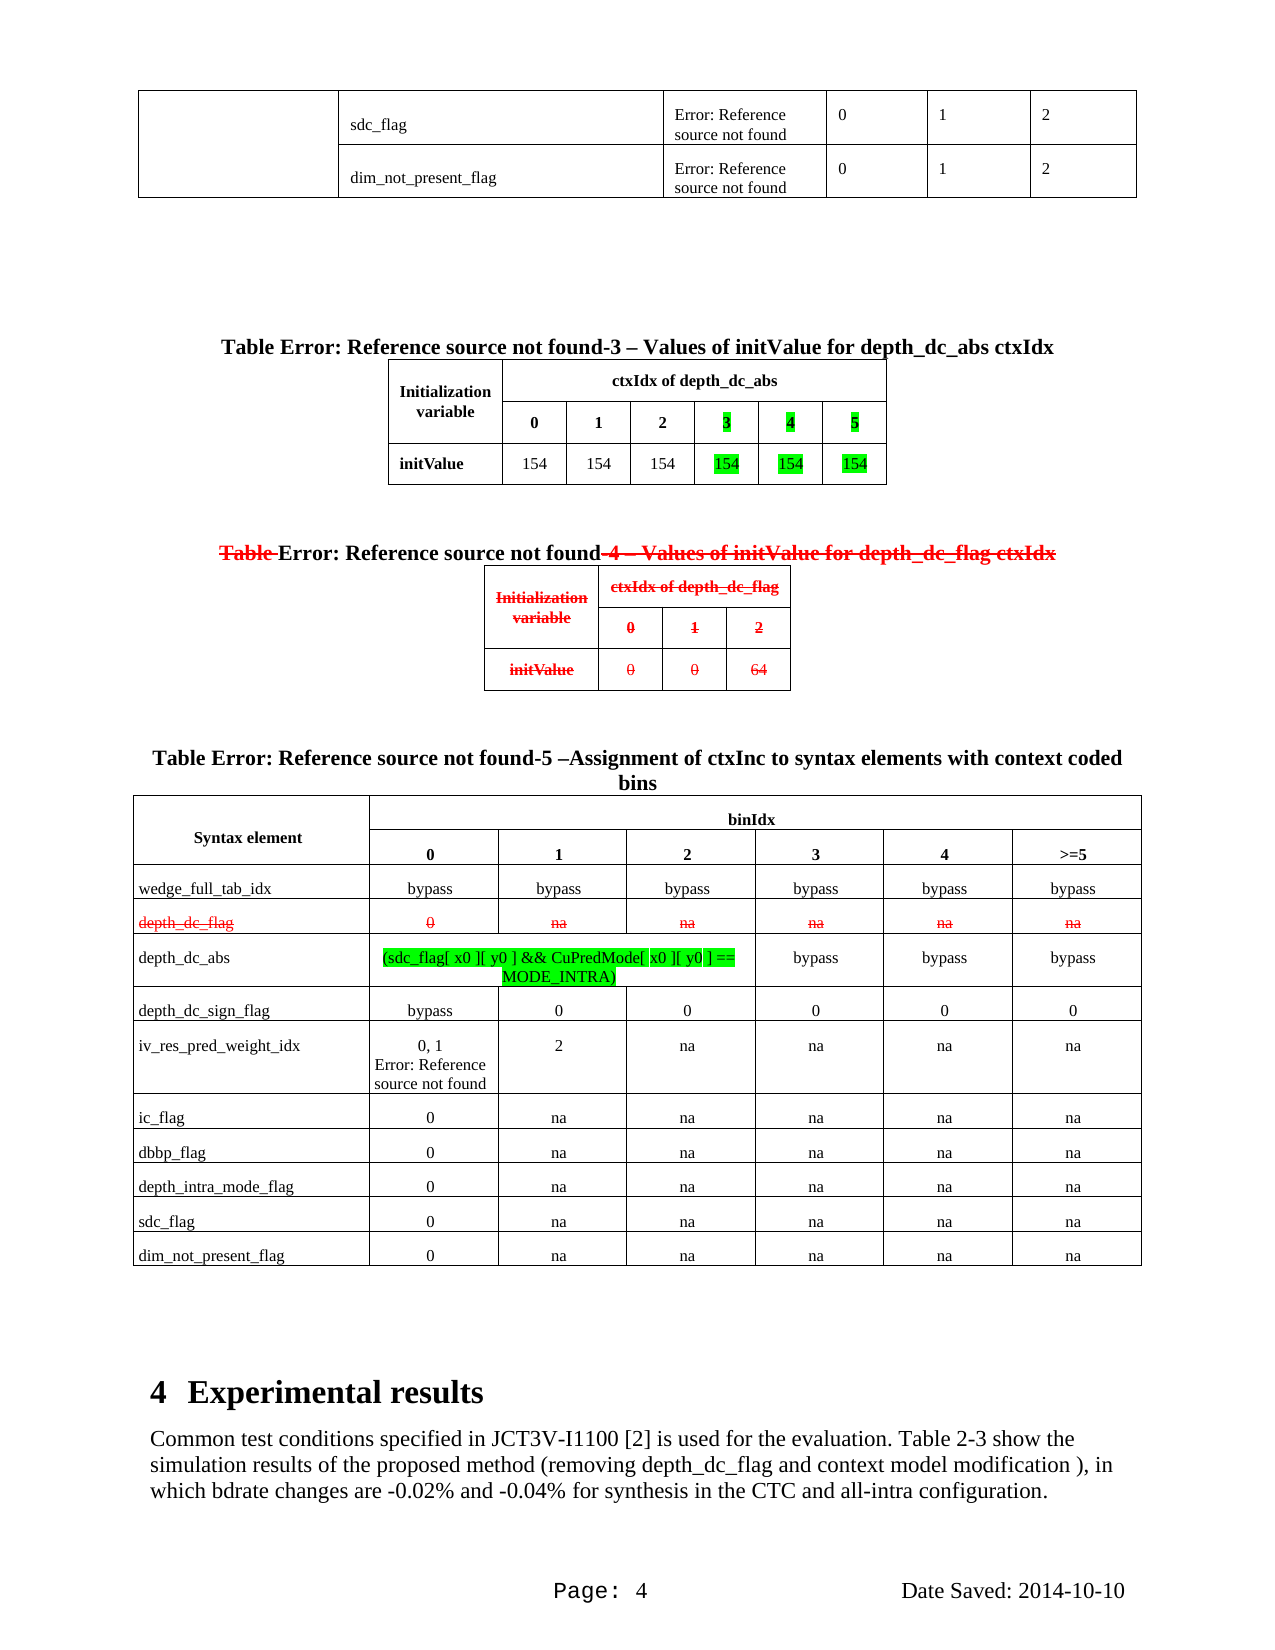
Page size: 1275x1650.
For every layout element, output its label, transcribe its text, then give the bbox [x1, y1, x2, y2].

table_cell 4 [884, 830, 1012, 864]
table_cell na [627, 1094, 755, 1127]
table_cell na [756, 1163, 883, 1196]
table_cell (sdc_flag[ x0 ][ y0 ] && CuPredMode[ x0 ][ y0 ] == MODE_INTRA) [370, 934, 755, 986]
table_cell na [627, 899, 755, 932]
table_cell bypass [627, 865, 755, 898]
table_cell bypass [370, 987, 498, 1020]
table_cell bypass [884, 865, 1012, 898]
table_cell na [1013, 899, 1141, 932]
table_cell iv_res_pred_weight_idx [134, 1021, 369, 1093]
table_cell na [1013, 1232, 1141, 1265]
table_cell 0 [370, 1232, 498, 1265]
table_cell 0 [503, 402, 566, 442]
table_cell na [627, 1197, 755, 1231]
table_cell na [884, 1094, 1012, 1127]
table_cell na [884, 1197, 1012, 1231]
table_cell 0 [756, 987, 883, 1020]
table_cell na [627, 1163, 755, 1196]
table_cell 1 [567, 402, 630, 442]
table_cell >=5 [1013, 830, 1141, 864]
table_cell bypass [1013, 934, 1141, 986]
table_cell 0 [599, 608, 662, 648]
table_cell na [884, 1163, 1012, 1196]
table_cell 3 [756, 830, 883, 864]
table_cell 0 [627, 987, 755, 1020]
table_header Initialization variable [485, 566, 598, 648]
table_cell na [499, 1232, 626, 1265]
table_cell 3 [695, 402, 758, 442]
table_cell 154 [759, 444, 822, 484]
table_cell 0 [1013, 987, 1141, 1020]
table_cell na [1013, 1021, 1141, 1093]
table_cell na [884, 899, 1012, 932]
table_cell na [884, 1021, 1012, 1093]
table_cell na [499, 1094, 626, 1127]
table_cell 154 [823, 444, 886, 484]
table_cell na [1013, 1197, 1141, 1231]
table_cell dim_not_present_flag [339, 145, 663, 197]
table_cell na [756, 899, 883, 932]
table_cell 0 [370, 1094, 498, 1127]
table_cell 0 [370, 899, 498, 932]
table_cell na [627, 1129, 755, 1162]
table_cell 0 [827, 91, 927, 143]
table_cell 0 [663, 649, 726, 690]
table_cell 154 [503, 444, 566, 484]
table_cell 2 [1031, 145, 1136, 197]
table_cell na [499, 1197, 626, 1231]
table_cell 1 [663, 608, 726, 648]
table_cell 0 [370, 1197, 498, 1231]
table_cell 2 [631, 402, 694, 442]
subtitle Experimental results [150, 1372, 1125, 1410]
table_cell depth_dc_flag [134, 899, 369, 932]
table_cell na [1013, 1094, 1141, 1127]
table_cell 154 [695, 444, 758, 484]
table_cell dbbp_flag [134, 1129, 369, 1162]
table_cell na [499, 1163, 626, 1196]
text Common test conditions specified in JCT3V-I1100 [2] is used for the evaluation. Table 2-3 show the simulation results of the proposed method (removing depth_dc_flag and context model modification ), in which bdrate changes are -0.02% and -0.04% for synthesis in the CTC and all-intra configuration. [150, 1424, 1125, 1504]
table_cell [664, 145, 826, 197]
table_cell bypass [756, 865, 883, 898]
table_cell bypass [1013, 865, 1141, 898]
table_cell na [756, 1021, 883, 1093]
table_cell na [756, 1197, 883, 1231]
table_cell 64 [727, 649, 790, 690]
table_cell 0 [499, 987, 626, 1020]
table_cell 2 [727, 608, 790, 648]
table_cell 4 [759, 402, 822, 442]
table_cell 5 [823, 402, 886, 442]
table_cell depth_dc_sign_flag [134, 987, 369, 1020]
table_cell bypass [884, 934, 1012, 986]
table_cell 0 [370, 1163, 498, 1196]
table_cell depth_dc_abs [134, 934, 369, 986]
table_cell 154 [631, 444, 694, 484]
table_cell na [627, 1232, 755, 1265]
table_cell na [1013, 1129, 1141, 1162]
table_cell bypass [499, 865, 626, 898]
table_header Syntax element [134, 796, 369, 864]
table_cell 0 [370, 1129, 498, 1162]
table_cell 1 [928, 145, 1030, 197]
table_cell na [499, 899, 626, 932]
table_cell 0 [884, 987, 1012, 1020]
table_cell 2 [1031, 91, 1136, 143]
table_cell na [884, 1129, 1012, 1162]
table_cell initValue [485, 649, 598, 690]
table_cell 0 [370, 830, 498, 864]
table_cell 154 [567, 444, 630, 484]
table_cell sdc_flag [134, 1197, 369, 1231]
table_cell 2 [627, 830, 755, 864]
table_cell na [1013, 1163, 1141, 1196]
table_cell wedge_full_tab_idx [134, 865, 369, 898]
table_cell [664, 91, 826, 143]
table_header Initialization variable [389, 360, 502, 442]
table_cell na [499, 1129, 626, 1162]
table_cell 2 [499, 1021, 626, 1093]
table_cell 0 [599, 649, 662, 690]
table_cell bypass [370, 865, 498, 898]
table_header ctxIdx of depth_dc_abs [503, 360, 886, 401]
table_cell na [884, 1232, 1012, 1265]
table_cell na [756, 1129, 883, 1162]
table_header ctxIdx of depth_dc_flag [599, 566, 790, 607]
table_cell na [627, 1021, 755, 1093]
table_cell na [756, 1232, 883, 1265]
table_cell bypass [756, 934, 883, 986]
table_cell ic_flag [134, 1094, 369, 1127]
table_cell 0 [827, 145, 927, 197]
table_cell dim_not_present_flag [134, 1232, 369, 1265]
table_cell 1 [499, 830, 626, 864]
table_cell depth_intra_mode_flag [134, 1163, 369, 1196]
table_cell sdc_flag [339, 91, 663, 143]
table_header binIdx [370, 796, 1141, 829]
table_cell 1 [928, 91, 1030, 143]
table_cell initValue [389, 444, 502, 484]
table_cell na [756, 1094, 883, 1127]
